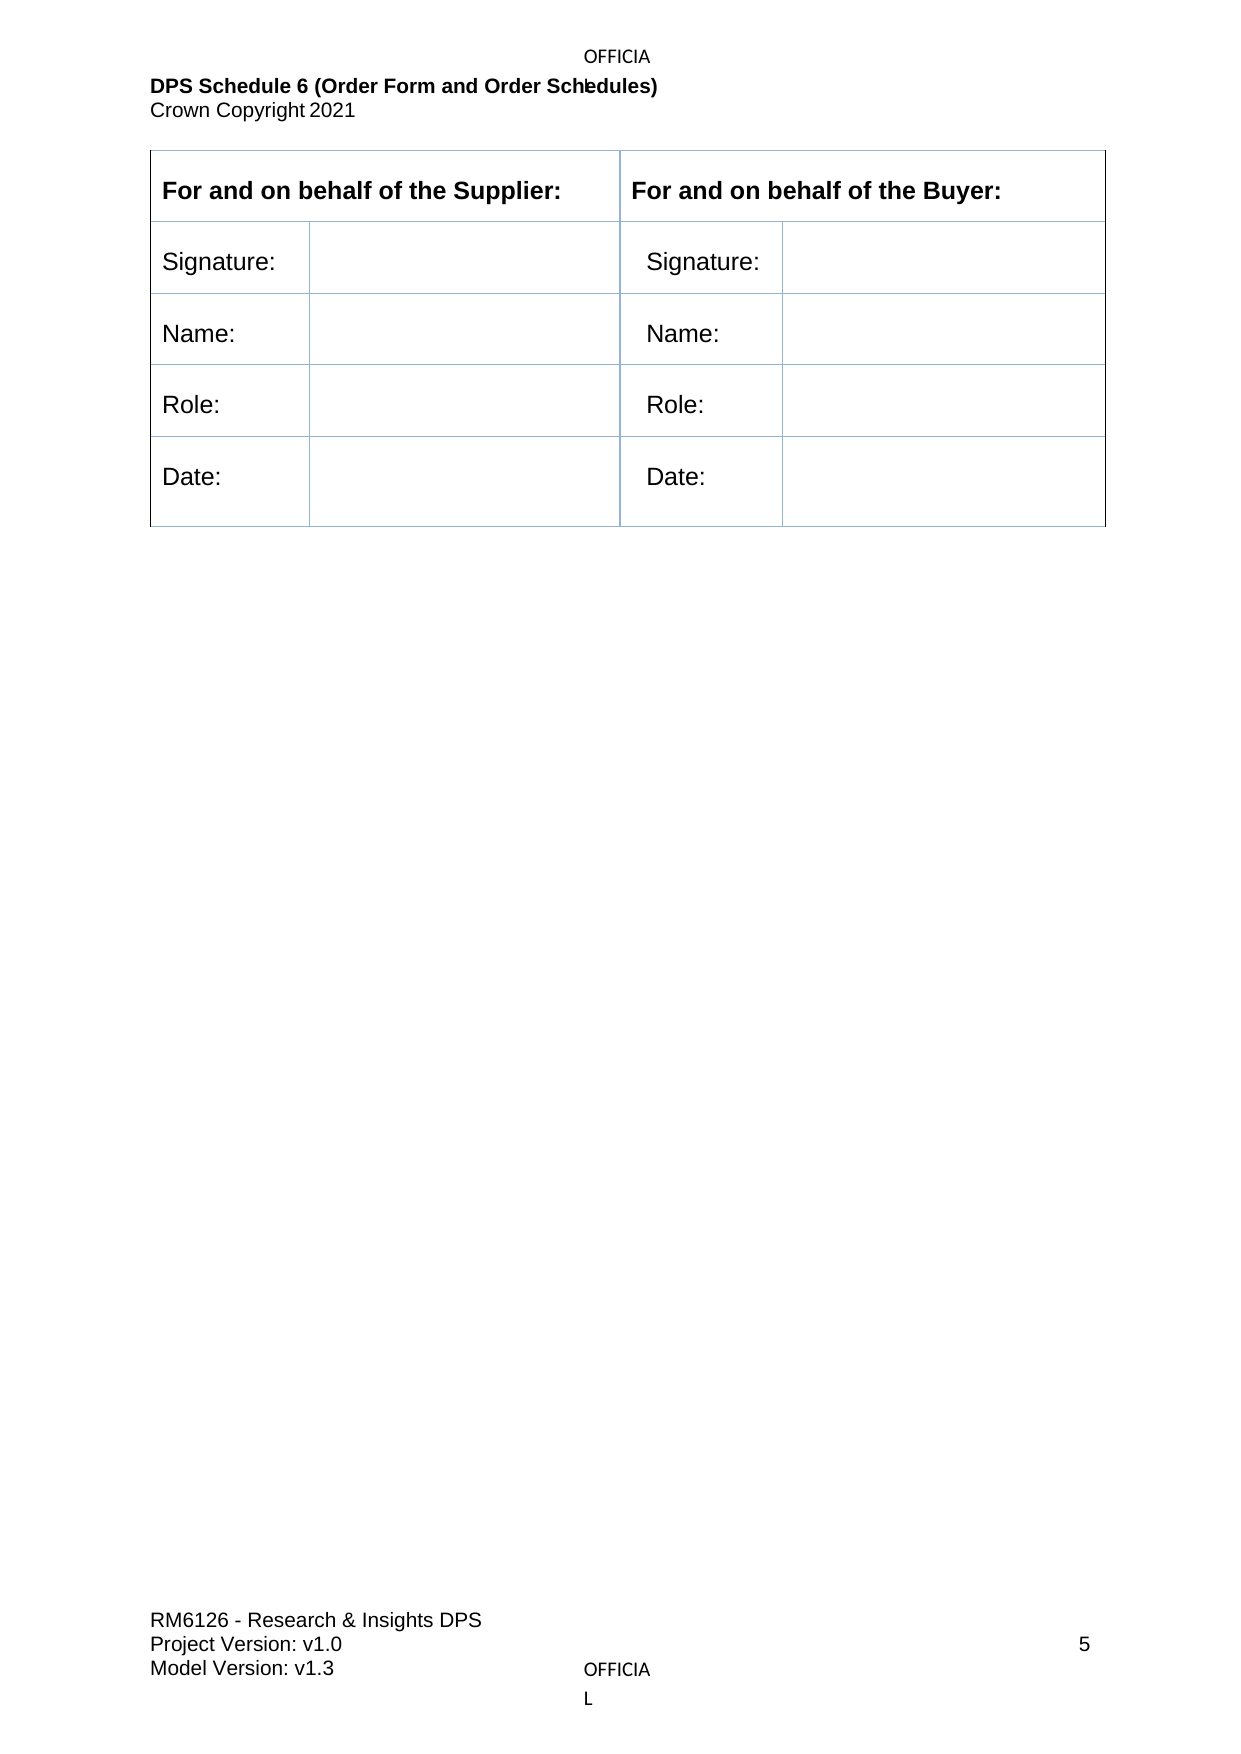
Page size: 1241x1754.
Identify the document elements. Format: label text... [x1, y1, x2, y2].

table_cell Signature: [621, 222, 782, 293]
table_cell [783, 437, 1105, 526]
table_cell Date: [621, 437, 782, 526]
table_cell [783, 365, 1105, 436]
table_header For and on behalf of the Buyer: [621, 151, 1105, 221]
table_cell Signature: [151, 222, 309, 293]
table_cell Name: [621, 294, 782, 364]
table_cell Name: [151, 294, 309, 364]
table_cell [783, 222, 1105, 293]
table_cell [310, 365, 619, 436]
table_cell Role: [151, 365, 309, 436]
table_cell Role: [621, 365, 782, 436]
table_cell [310, 294, 619, 364]
table_cell Date: [151, 437, 309, 526]
table_cell [783, 294, 1105, 364]
table_header For and on behalf of the Supplier: [151, 151, 619, 221]
table_cell [310, 222, 619, 293]
table_cell [310, 437, 619, 526]
